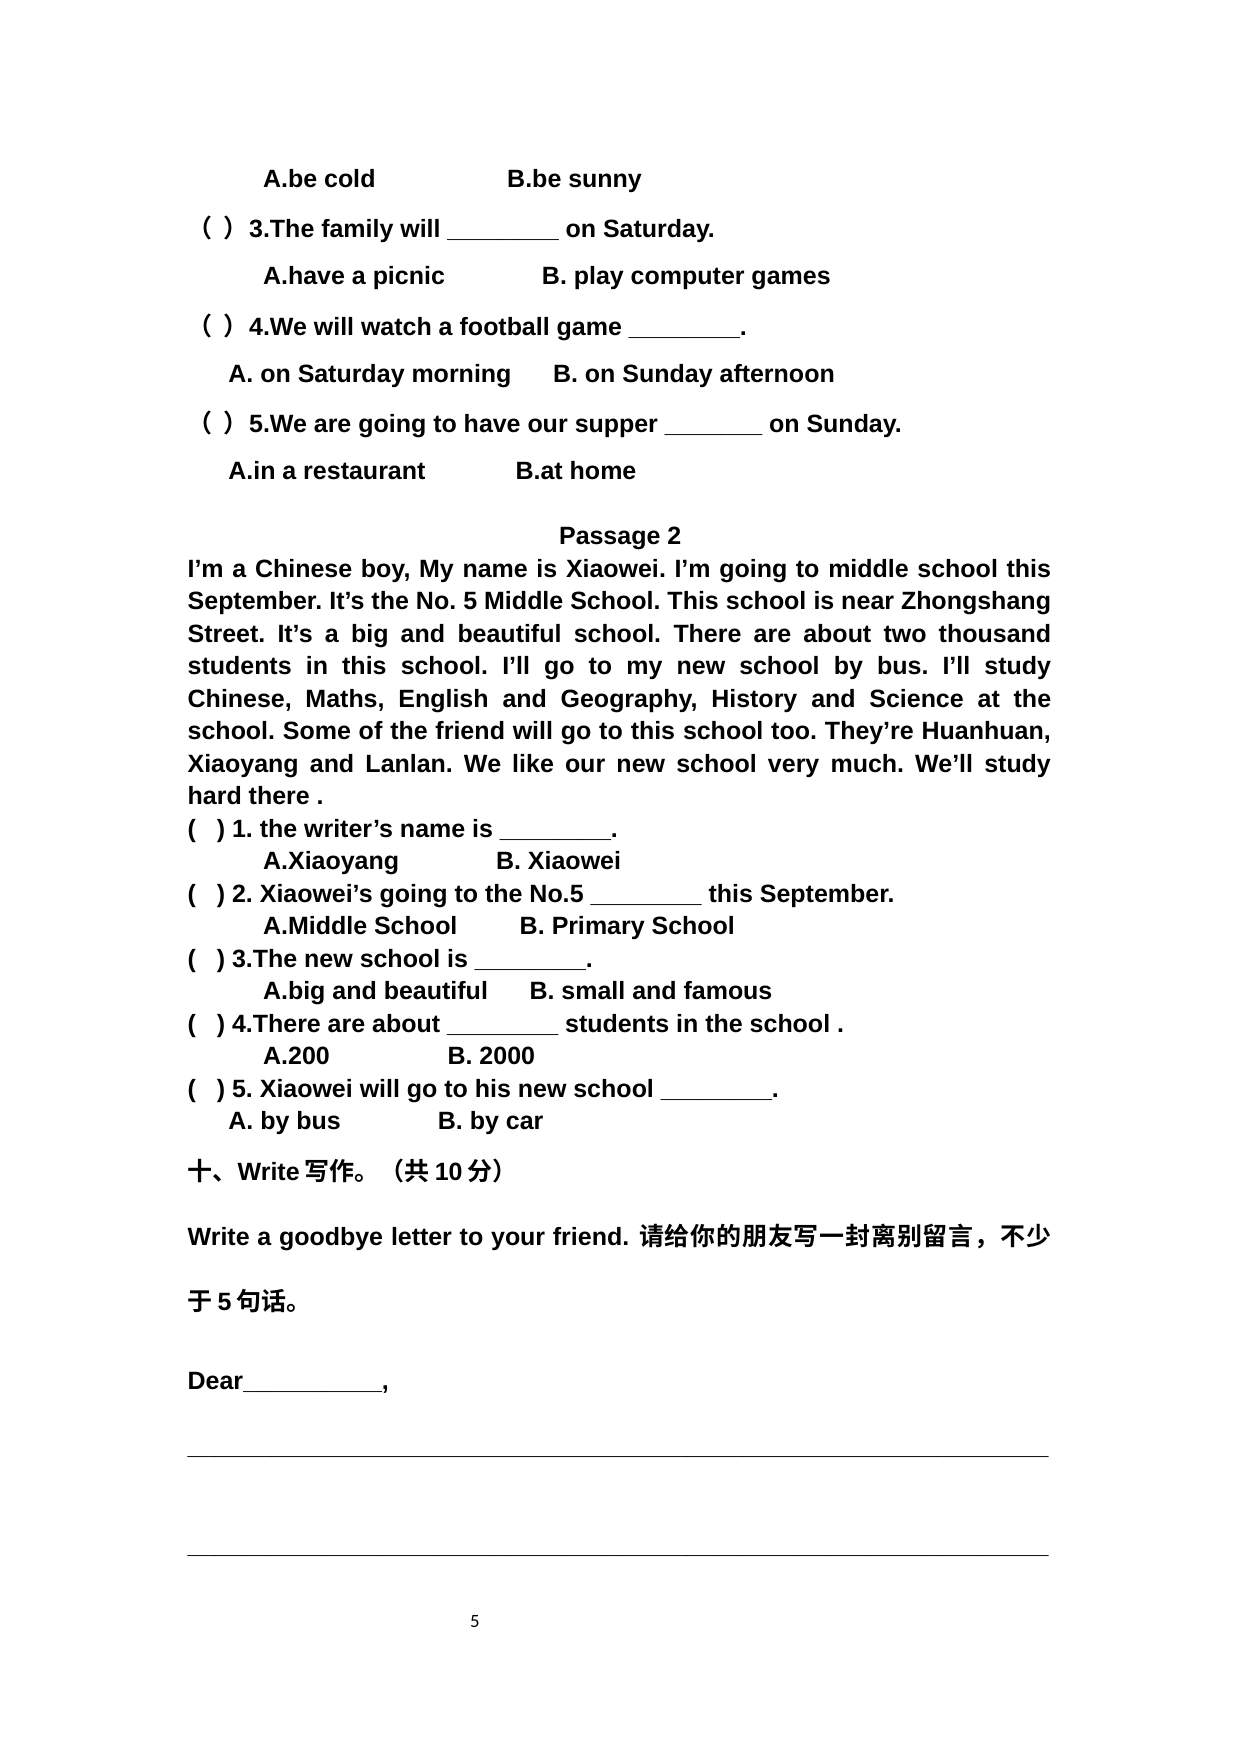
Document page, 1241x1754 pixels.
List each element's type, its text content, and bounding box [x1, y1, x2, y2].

list A.in a restaurant B.at home [187, 454, 1053, 487]
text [187, 1528, 1053, 1560]
list ( ) 3.The new school is ________. [187, 942, 1053, 974]
list （ ）4.We will watch a football game ________. [187, 292, 1053, 357]
list ( ) 4.There are about ________ students in the school . [187, 1007, 1053, 1039]
list A.big and beautiful B. small and famous [187, 974, 1053, 1007]
list Dear__________, [187, 1364, 1053, 1397]
list （ ）3.The family will ________ on Saturday. [187, 194, 1053, 259]
list A. by bus B. by car [187, 1104, 1053, 1137]
list 十、Write写作。（共10分） [187, 1137, 1053, 1202]
list I’m a Chinese boy, My name is Xiaowei. I’m going to middle school this September. It’s the No. 5 Middle School. This school is near Zhongshang Street. It’s a big and beautiful school. There are about two thousand students in this school. I’ll go to my new school by bus. I’ll study Chinese, Maths, English and Geography, History and Science at the school. Some of the friend will go to this school too. They’re Huanhuan, Xiaoyang and Lanlan. We like our new school very much. We’ll study hard there . [187, 552, 1053, 812]
list Write a goodbye letter to your friend. 请给你的朋友写一封离别留言，不少于5句话。 [187, 1202, 1053, 1332]
list A.Xiaoyang B. Xiaowei [187, 844, 1053, 877]
list A.200 B. 2000 [187, 1039, 1053, 1072]
list ( ) 2. Xiaowei’s going to the No.5 ________ this September. [187, 877, 1053, 909]
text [187, 1429, 1053, 1462]
list Passage 2 [187, 519, 1053, 552]
list A.be cold B.be sunny [187, 162, 1053, 194]
list A.have a picnic B. play computer games [187, 259, 1053, 292]
list ( ) 1. the writer’s name is ________. [187, 812, 1053, 844]
list A.Middle School B. Primary School [187, 909, 1053, 942]
list A. on Saturday morning B. on Sunday afternoon [187, 357, 1053, 389]
list （ ）5.We are going to have our supper _______ on Sunday. [187, 389, 1053, 454]
list ( ) 5. Xiaowei will go to his new school ________. [187, 1072, 1053, 1104]
